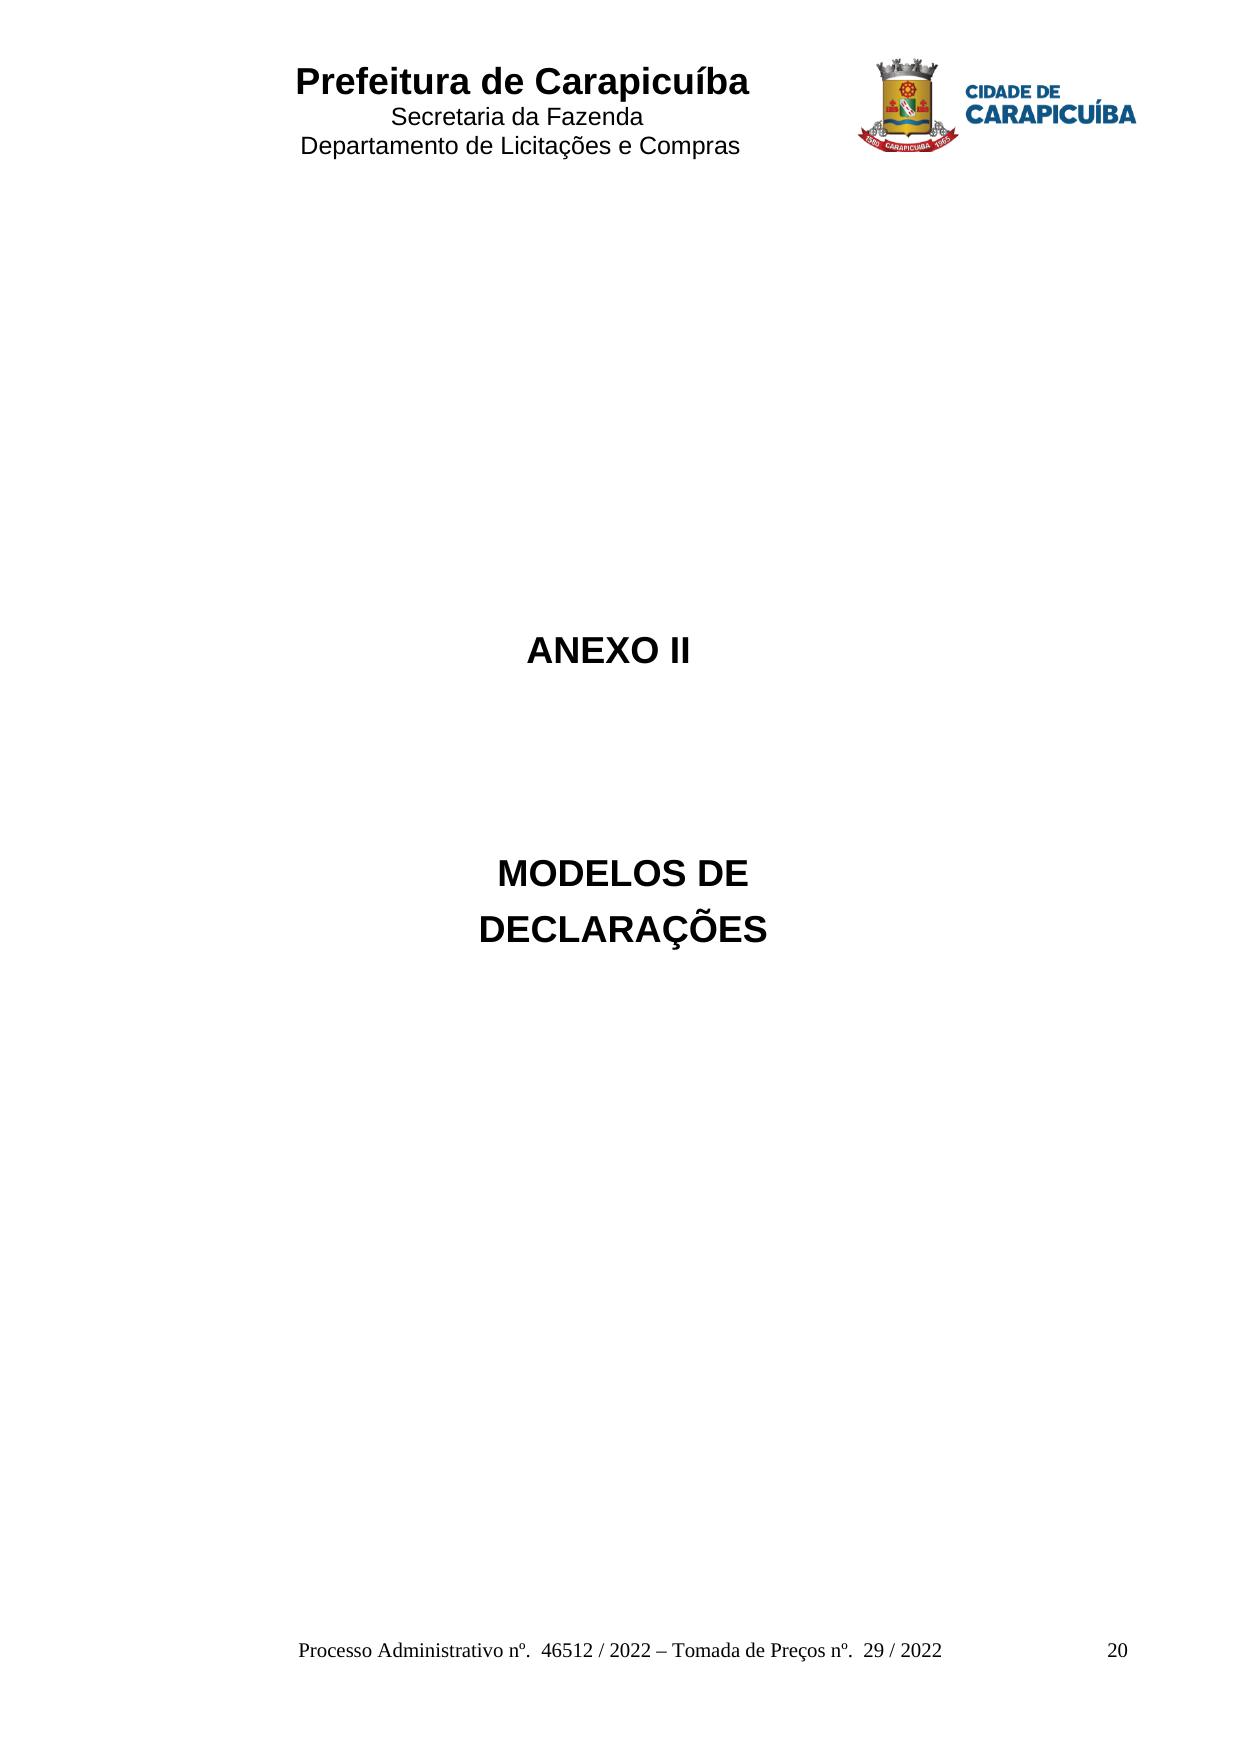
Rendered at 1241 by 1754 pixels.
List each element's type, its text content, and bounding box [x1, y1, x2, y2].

text ANEXO II [112, 629, 1104, 672]
picture [857, 57, 1139, 152]
text MODELOS DE [142, 851, 1104, 894]
text DECLARAÇÕES [142, 907, 1104, 950]
